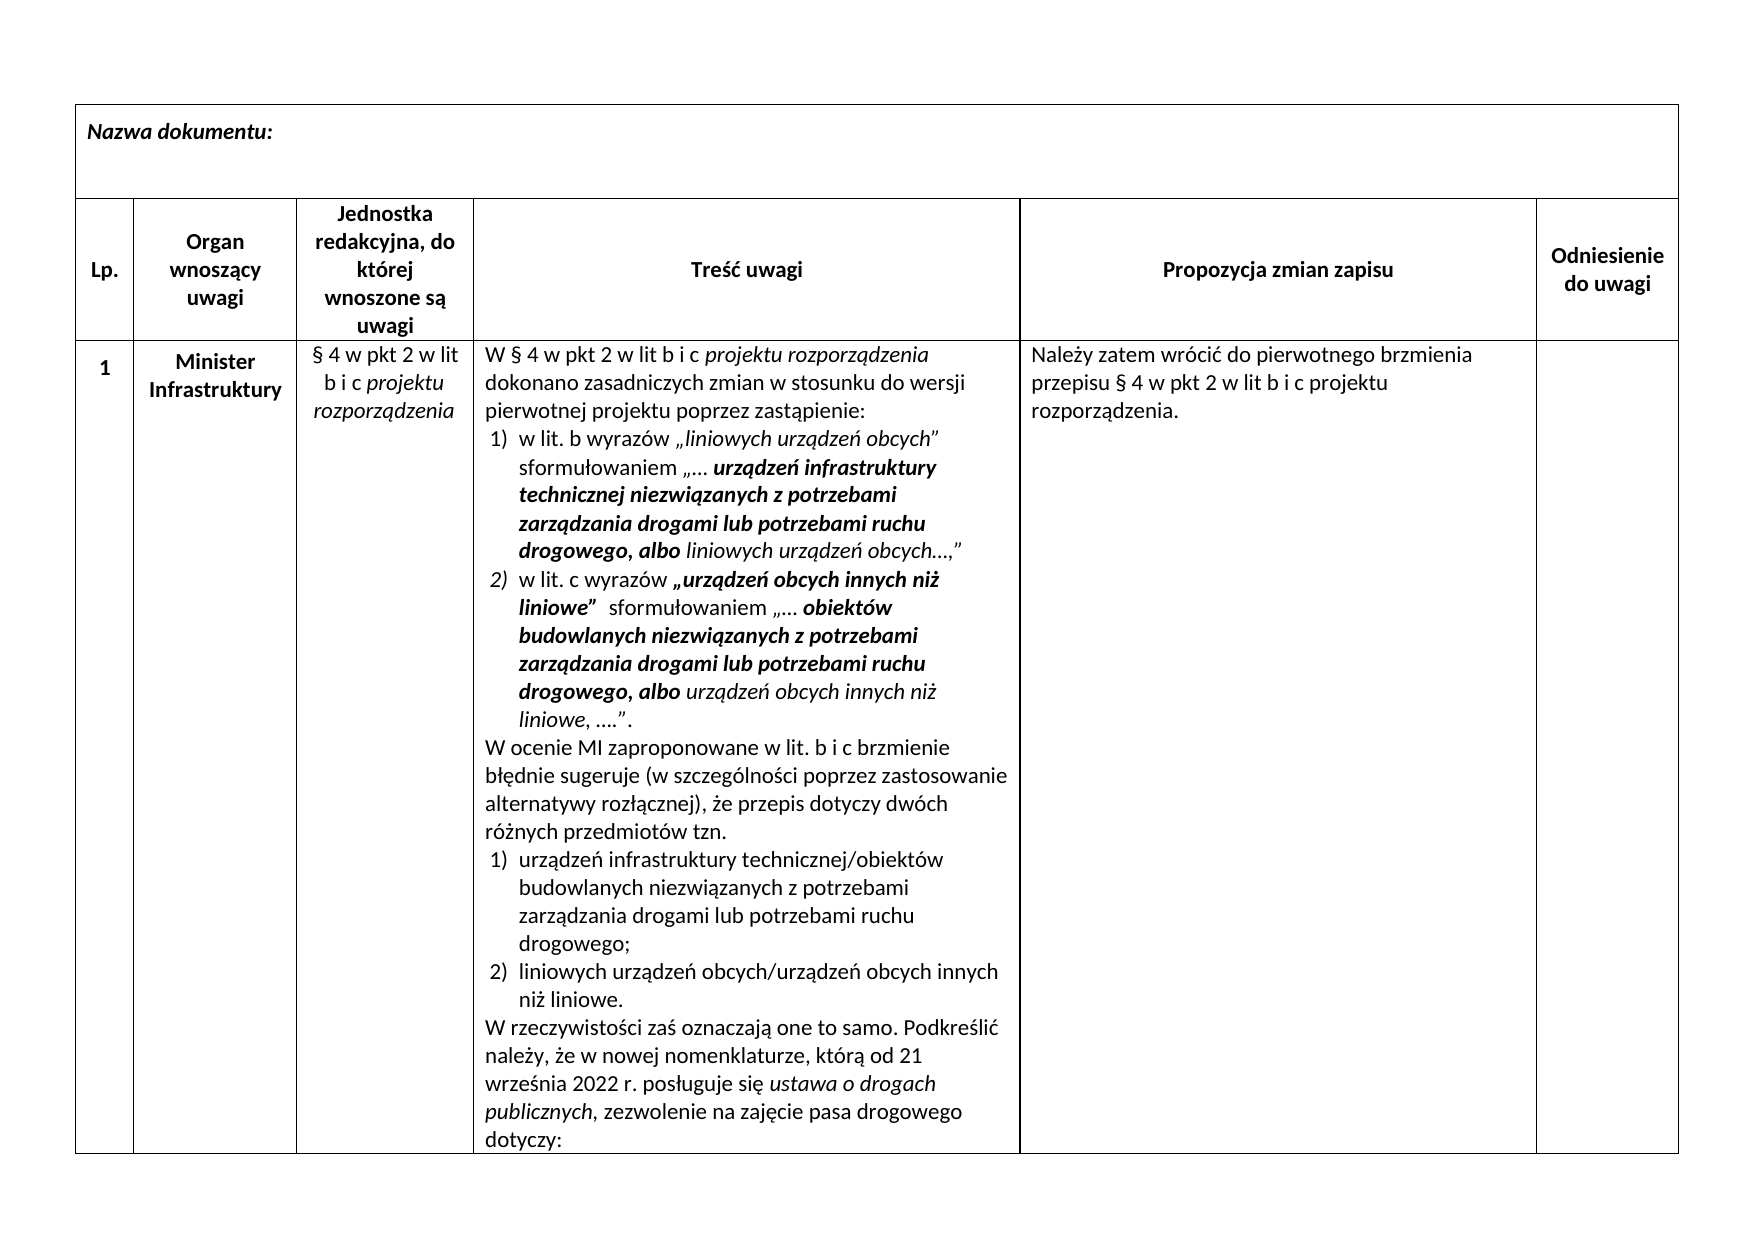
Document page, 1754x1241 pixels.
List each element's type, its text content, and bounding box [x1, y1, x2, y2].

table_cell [297, 341, 473, 1153]
table_cell Jednostka redakcyjna, do której wnoszone są uwagi [297, 199, 473, 339]
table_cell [1021, 341, 1536, 1153]
table_header Nazwa dokumentu: [76, 105, 1678, 198]
table_cell Treść uwagi [474, 199, 1019, 339]
table_cell Organ wnoszący uwagi [134, 199, 296, 339]
table_cell 1 [76, 341, 133, 1153]
table_cell Propozycja zmian zapisu [1021, 199, 1536, 339]
table_cell Lp. [76, 199, 133, 339]
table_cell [134, 341, 296, 1153]
table_cell Odniesienie do uwagi [1537, 199, 1678, 339]
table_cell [474, 341, 1019, 1153]
table_cell [1537, 341, 1678, 1153]
